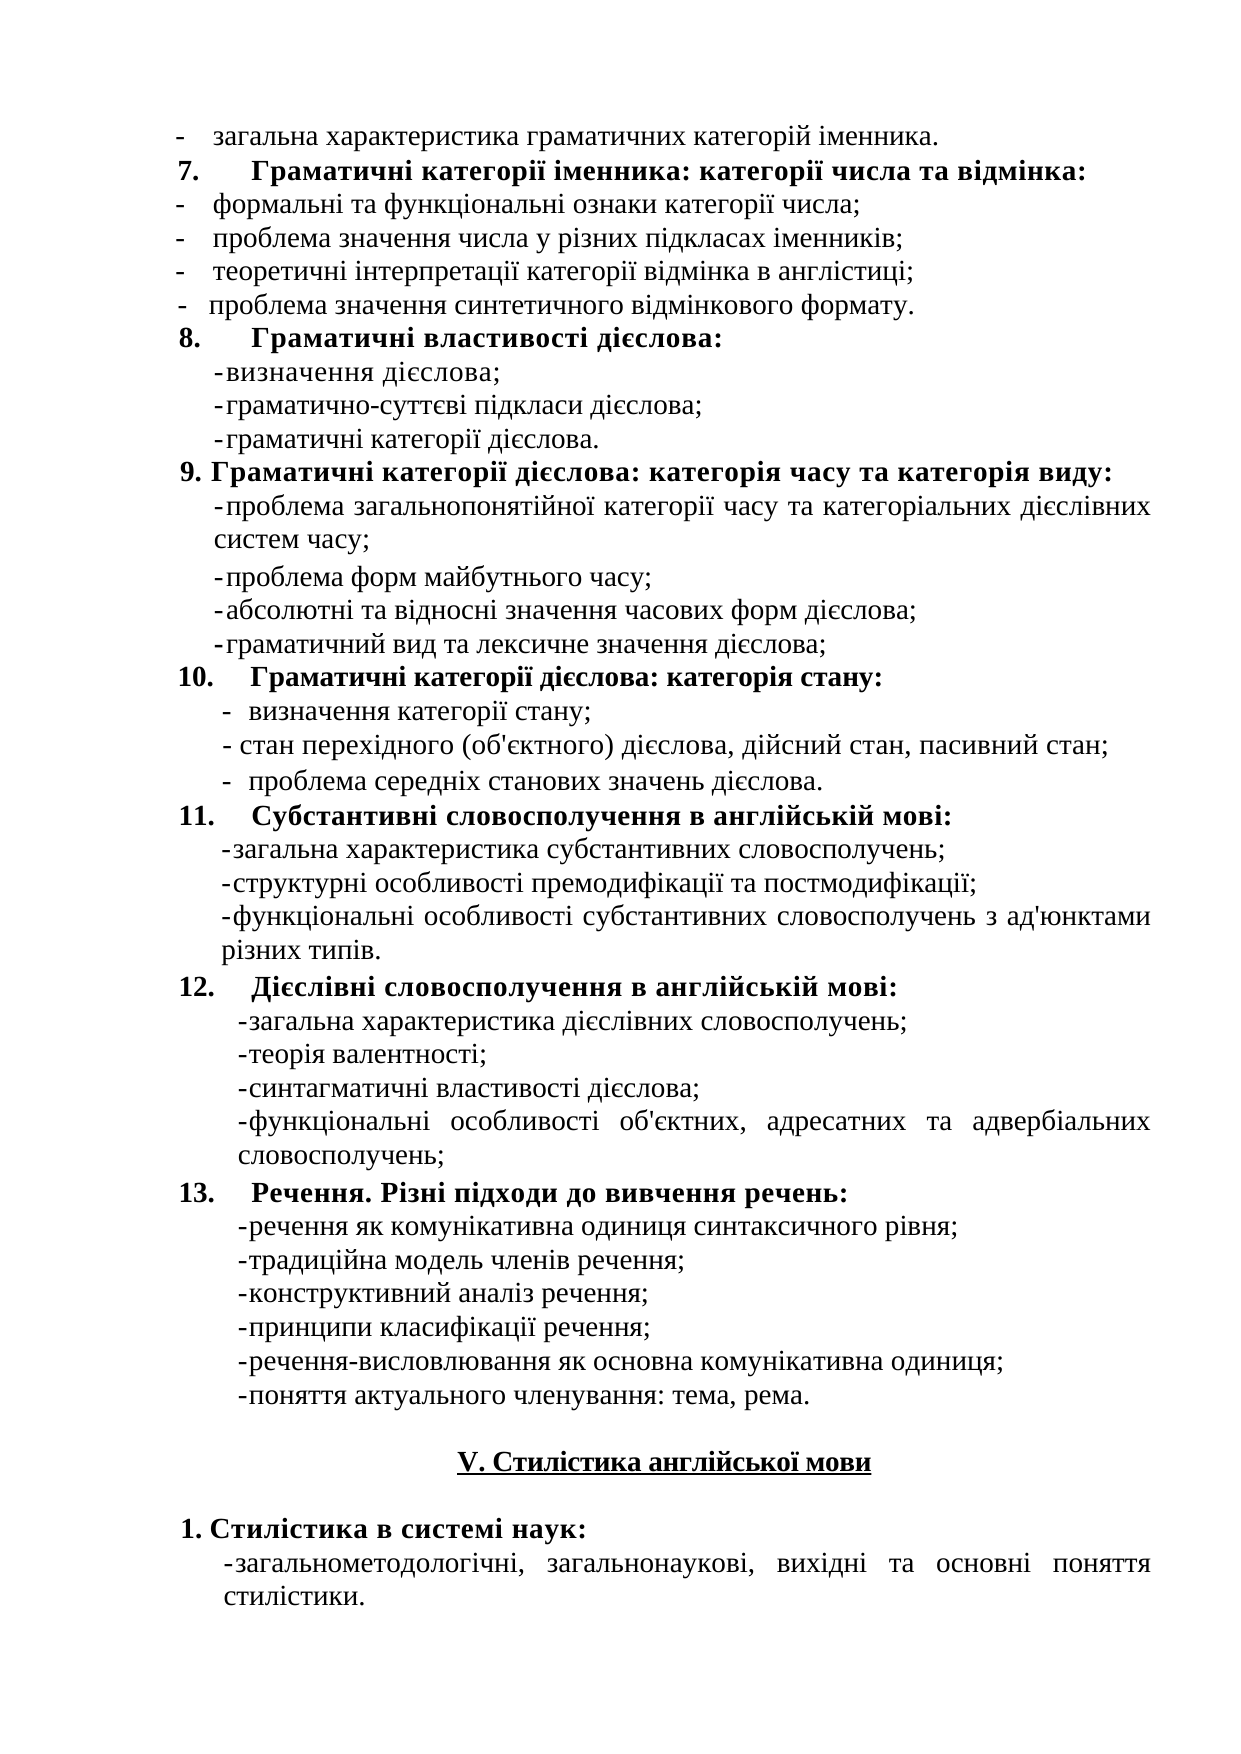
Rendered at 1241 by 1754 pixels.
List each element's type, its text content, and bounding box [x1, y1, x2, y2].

list синтагматичні властивості дієслова; [238, 1070, 1152, 1103]
list формальні та функціональні ознаки категорії числа; [175, 186, 1152, 220]
text - стан перехідного (об'єктного) дієслова, дійсний стан, пасивний стан; [177, 727, 1152, 761]
list граматично-суттєві підкласи дієслова; [214, 387, 1152, 421]
text 12. Дієслівні словосполучення в англійській мові: [178, 969, 1152, 1003]
text 11. Субстантивні словосполучення в англійській мові: [178, 798, 1152, 831]
text 8. Граматичні властивості дієслова: [179, 320, 1152, 354]
list речення-висловлювання як основна комунікативна одиниця; [238, 1343, 1152, 1376]
list проблема загальнопонятійної категорії часу та категоріальних дієслівних систем часу; [214, 488, 1152, 555]
list поняття актуального членування: тема, рема. [238, 1377, 1152, 1410]
list граматичний вид та лексичне значення дієслова; [179, 626, 1157, 659]
text - загальнометодологічні, загальнонаукові, вихідні та основні поняття стилістики. [223, 1545, 1152, 1612]
text 7. Граматичні категорії іменника: категорії числа та відмінка: [177, 153, 1152, 186]
list речення як комунікативна одиниця синтаксичного рівня; [238, 1208, 1152, 1242]
list граматичні категорії дієслова. [214, 421, 1152, 454]
list проблема значення числа у різних підкласах іменників; [175, 220, 1152, 253]
text 10. Граматичні категорії дієслова: категорія стану: [177, 659, 1152, 693]
text 13. Речення. Різні підходи до вивчення речень: [178, 1175, 1152, 1208]
list теоретичні інтерпретації категорії відмінка в англістиці; [175, 253, 1152, 287]
list конструктивний аналіз речення; [238, 1276, 1152, 1309]
list загальна характеристика дієслівних словосполучень; [238, 1003, 1152, 1036]
text - проблема середніх станових значень дієслова. [222, 763, 1152, 797]
list загальна характеристика субстантивних словосполучень; [221, 831, 1152, 865]
list теорія валентності; [238, 1036, 1152, 1070]
text V. Стилістика англійської мови [177, 1444, 1152, 1477]
text 9. Граматичні категорії дієслова: категорія часу та категорія виду: [180, 454, 1152, 488]
list традиційна модель членів речення; [238, 1242, 1152, 1276]
list проблема форм майбутнього часу; [214, 559, 1152, 592]
list визначення дієслова; [214, 354, 1152, 387]
text - проблема значення синтетичного відмінкового формату. [177, 287, 1152, 320]
list абсолютні та відносні значення часових форм дієслова; [214, 592, 1152, 626]
text - визначення категорії стану; [222, 693, 1152, 726]
list принципи класифікації речення; [238, 1309, 1152, 1343]
list загальна характеристика граматичних категорій іменника. [175, 118, 1152, 152]
list функціональні особливості об'єктних, адресатних та адвербіальних словосполучень; [238, 1103, 1152, 1171]
text 1. Стилістика в системі наук: [180, 1511, 1152, 1544]
list функціональні особливості субстантивних словосполучень з ад'юнктами різних типів. [221, 898, 1152, 965]
list структурні особливості премодифікації та постмодифікації; [221, 865, 1152, 898]
